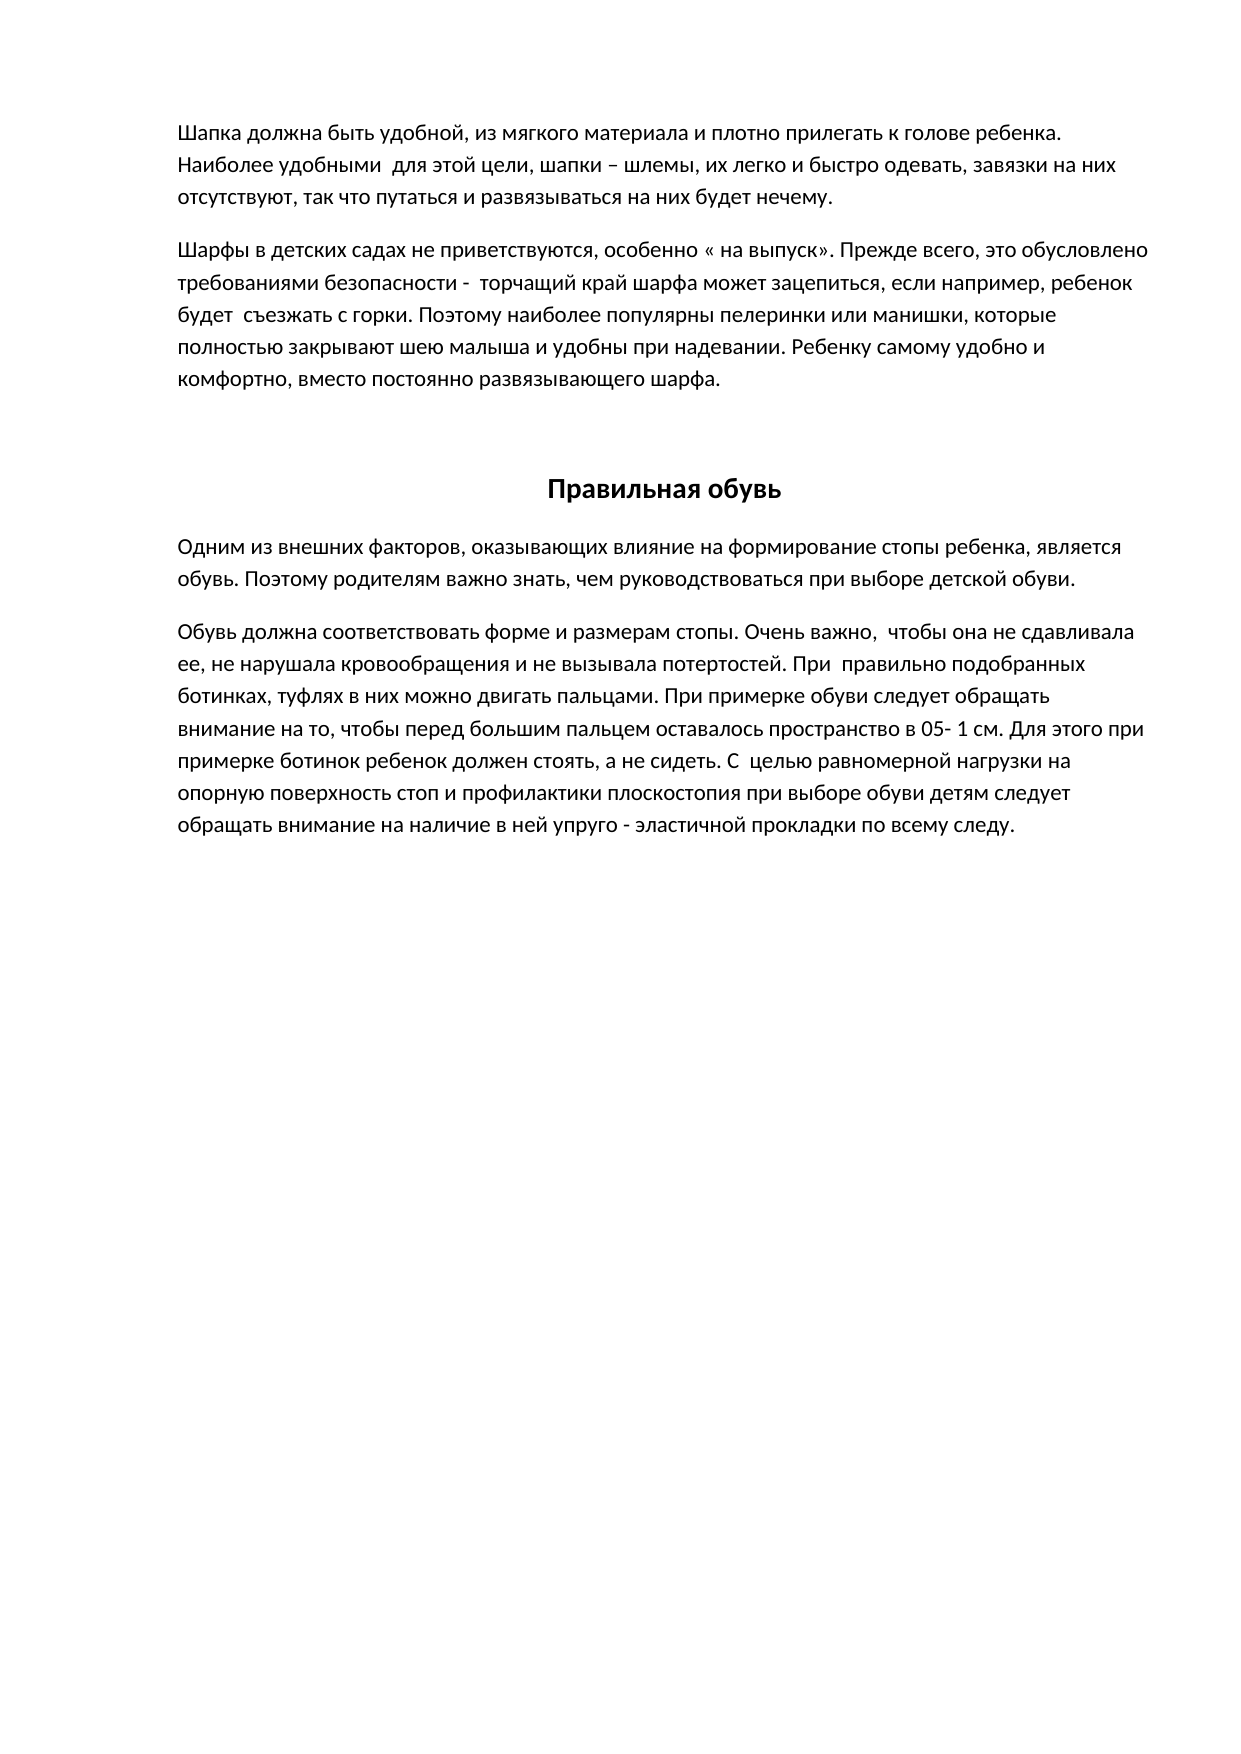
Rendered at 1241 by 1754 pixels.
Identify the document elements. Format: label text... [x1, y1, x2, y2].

text Одним из внешних факторов, оказывающих влияние на формирование стопы ребенка, является обувь. Поэтому родителям важно знать, чем руководствоваться при выборе детской обуви. [177, 532, 1152, 592]
text Обувь должна соответствовать форме и размерам стопы. Очень важно, чтобы она не сдавливала ее, не нарушала кровообращения и не вызывала потертостей. При правильно подобранных ботинках, туфлях в них можно двигать пальцами. При примерке обуви следует обращать внимание на то, чтобы перед большим пальцем оставалось пространство в 05- 1 см. Для этого при примерке ботинок ребенок должен стоять, а не сидеть. С целью равномерной нагрузки на опорную поверхность стоп и профилактики плоскостопия при выборе обуви детям следует обращать внимание на наличие в ней упруго - эластичной прокладки по всему следу. [177, 617, 1152, 838]
text Правильная обувь [177, 470, 1152, 506]
text Шарфы в детских садах не приветствуются, особенно « на выпуск». Прежде всего, это обусловлено требованиями безопасности - торчащий край шарфа может зацепиться, если например, ребенок будет съезжать с горки. Поэтому наиболее популярны пелеринки или манишки, которые полностью закрывают шею малыша и удобны при надевании. Ребенку самому удобно и комфортно, вместо постоянно развязывающего шарфа. [177, 236, 1152, 392]
text Шапка должна быть удобной, из мягкого материала и плотно прилегать к голове ребенка. Наиболее удобными для этой цели, шапки – шлемы, их легко и быстро одевать, завязки на них отсутствуют, так что путаться и развязываться на них будет нечему. [177, 118, 1152, 211]
